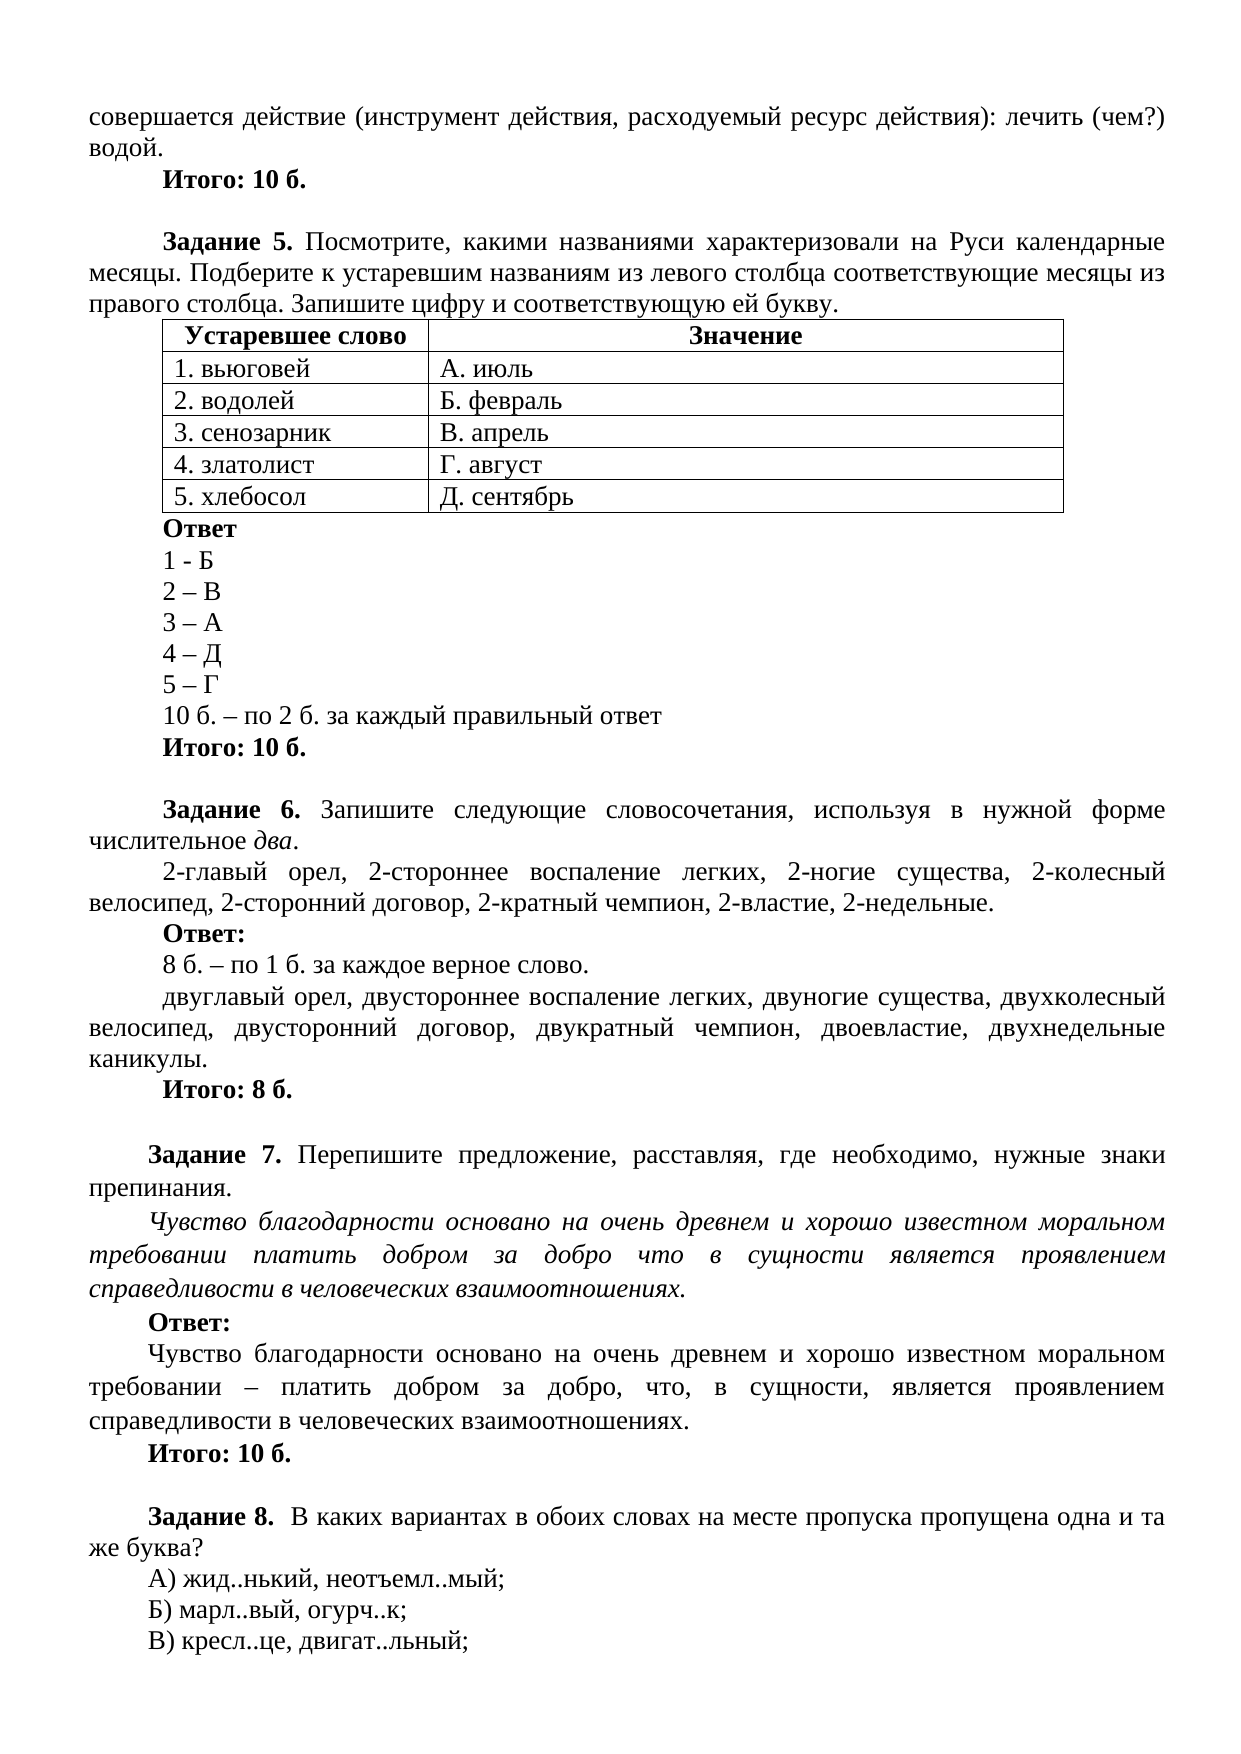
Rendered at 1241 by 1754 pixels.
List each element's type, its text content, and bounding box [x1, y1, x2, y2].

table_cell 2. водолей [163, 384, 428, 415]
text Задание 5. Посмотрите, какими названиями характеризовали на Руси календарные месяцы. Подберите к устаревшим названиям из левого столбца соответствующие месяцы из правого столбца. Запишите цифру и соответствующую ей букву. [89, 225, 1167, 318]
table_cell 3. сенозарник [163, 416, 428, 447]
text Задание 6. Запишите следующие словосочетания, используя в нужной форме числительное два. [89, 793, 1167, 855]
table_cell Б. февраль [429, 384, 1063, 415]
text 2-главый орел, 2-стороннее воспаление легких, 2-ногие существа, 2-колесный велосипед, 2-сторонний договор, 2-кратный чемпион, 2-властие, 2-недельные. [89, 855, 1167, 917]
text 2 – В [89, 575, 1167, 606]
text Чувство благодарности основано на очень древнем и хорошо известном моральном требовании – платить добром за добро, что, в сущности, является проявлением справедливости в человеческих взаимоотношениях. [89, 1337, 1167, 1435]
text Задание 8. В каких вариантах в обоих словах на месте пропуска пропущена одна и та же буква? [89, 1500, 1167, 1562]
text двуглавый орел, двустороннее воспаление легких, двуногие существа, двухколесный велосипед, двусторонний договор, двукратный чемпион, двоевластие, двухнедельные каникулы. [89, 980, 1167, 1073]
table_cell Д. сентябрь [429, 480, 1063, 512]
text Итого: 10 б. [89, 163, 1167, 194]
text В) кресл..це, двигат..льный; [89, 1624, 1167, 1655]
table_cell А. июль [429, 352, 1063, 383]
text Задание 7. Перепишите предложение, расставляя, где необходимо, нужные знаки препинания. [89, 1138, 1167, 1203]
text 1 - Б [89, 544, 1167, 575]
text Ответ: [89, 1306, 1167, 1337]
table_cell В. апрель [429, 416, 1063, 447]
text Б) марл..вый, огурч..к; [89, 1593, 1167, 1624]
table_cell Г. август [429, 448, 1063, 479]
text Ответ [89, 513, 1167, 544]
text 10 б. – по 2 б. за каждый правильный ответ [89, 699, 1167, 731]
table_cell 1. вьюговей [163, 352, 428, 383]
text Ответ: [89, 917, 1167, 949]
text Итого: 8 б. [89, 1073, 1167, 1104]
text 3 – А [89, 606, 1167, 637]
table_header Устаревшее слово [163, 320, 428, 351]
text А) жид..нький, неотъемл..мый; [89, 1562, 1167, 1593]
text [89, 100, 1167, 163]
text 8 б. – по 1 б. за каждое верное слово. [89, 949, 1167, 980]
table_header Значение [429, 320, 1063, 351]
text 5 – Г [89, 668, 1167, 699]
table_cell 4. златолист [163, 448, 428, 479]
text 4 – Д [89, 637, 1167, 668]
text Чувство благодарности основано на очень древнем и хорошо известном моральном требовании платить добром за добро что в сущности является проявлением справедливости в человеческих взаимоотношениях. [89, 1205, 1167, 1303]
text Итого: 10 б. [89, 1437, 1167, 1468]
table_cell 5. хлебосол [163, 480, 428, 512]
text Итого: 10 б. [89, 731, 1167, 762]
